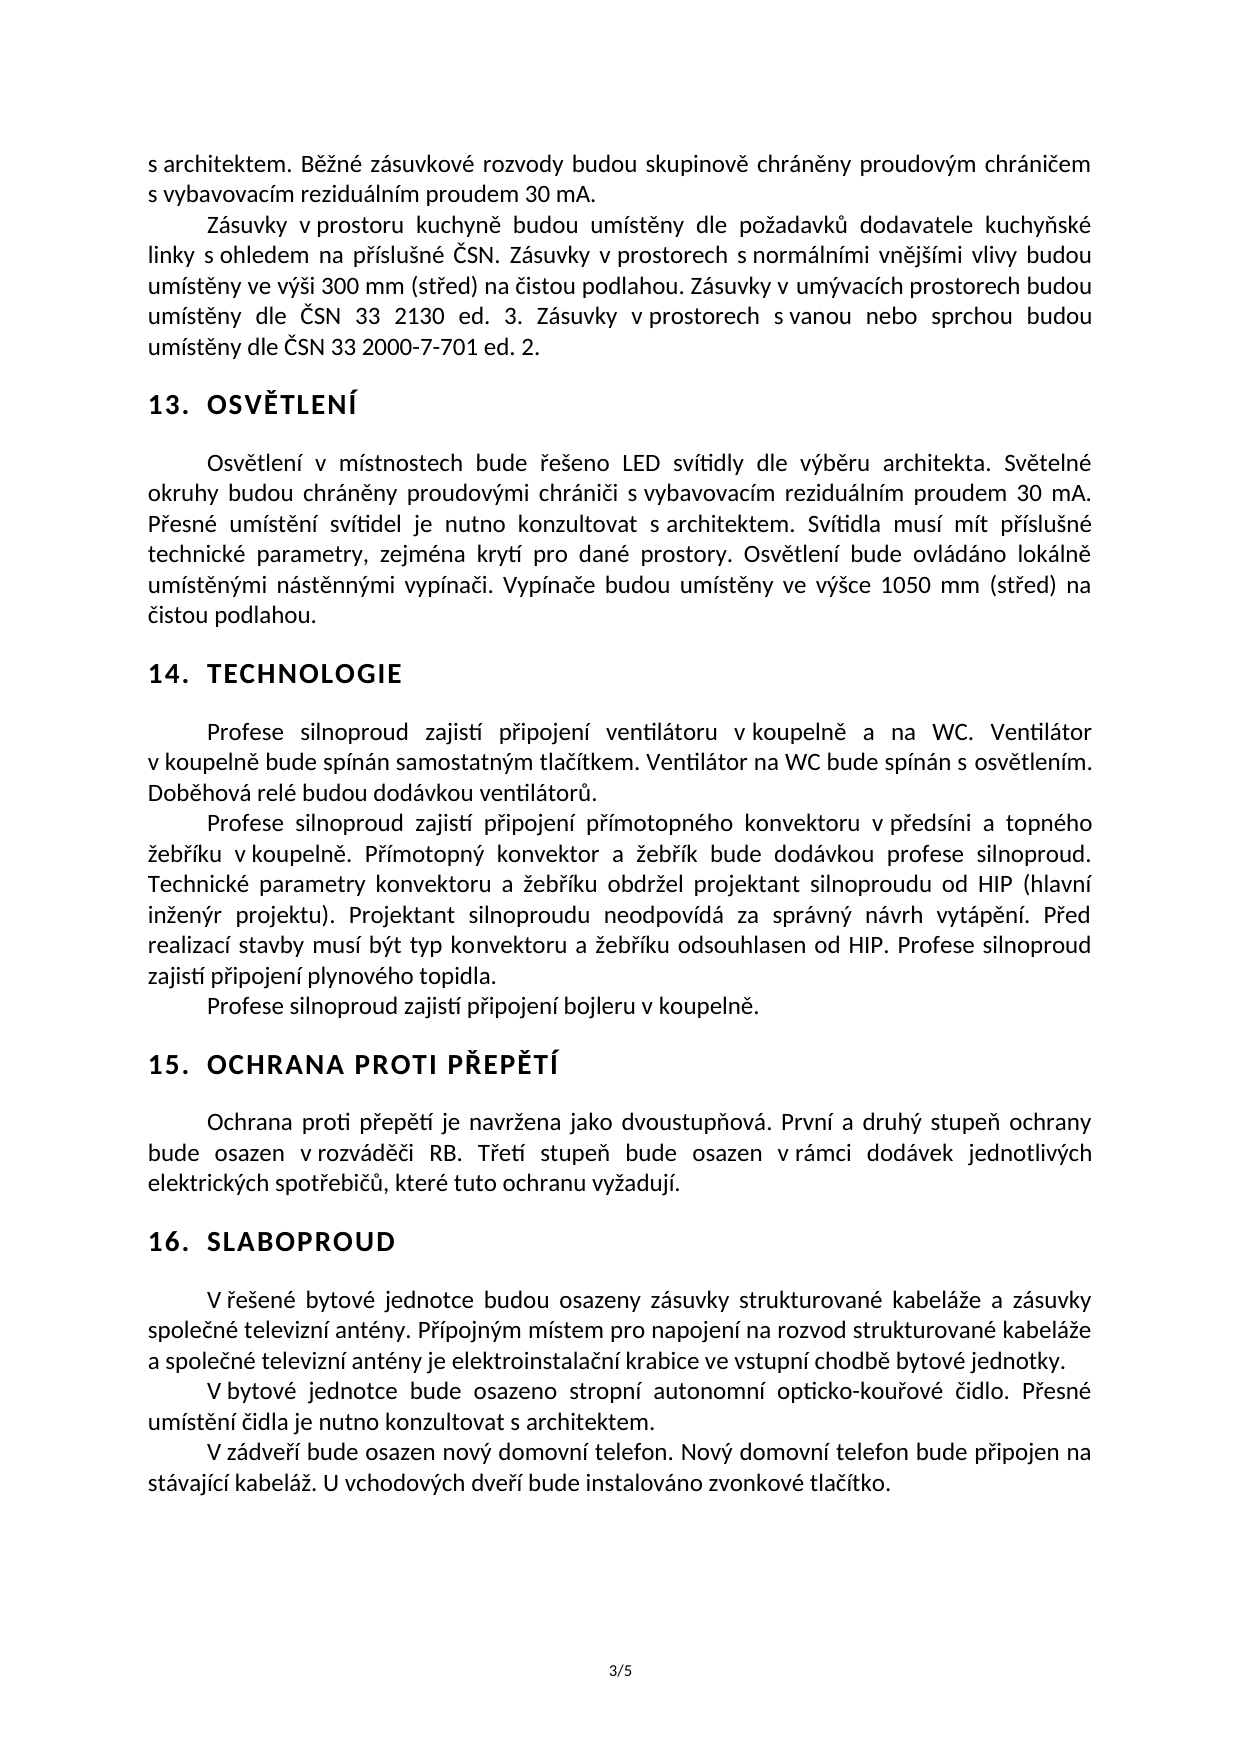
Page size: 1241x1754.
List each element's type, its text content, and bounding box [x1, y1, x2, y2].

text Osvětlení v místnostech bude řešeno LED svítidly dle výběru architekta. Světelné okruhy budou chráněny proudovými chrániči s vybavovacím reziduálním proudem 30 mA. Přesné umístění svítidel je nutno konzultovat s architektem. Svítidla musí mít příslušné technické parametry, zejména krytí pro dané prostory. Osvětlení bude ovládáno lokálně umístěnými nástěnnými vypínači. Vypínače budou umístěny ve výšce 1050 mm (střed) na čistou podlahou. [148, 447, 1092, 630]
text Zásuvky v prostoru kuchyně budou umístěny dle požadavků dodavatele kuchyňské linky s ohledem na příslušné ČSN. Zásuvky v prostorech s normálními vnějšími vlivy budou umístěny ve výši 300 mm (střed) na čistou podlahou. Zásuvky v umývacích prostorech budou umístěny dle ČSN 33 2130 ed. 3. Zásuvky v prostorech s vanou nebo sprchou budou umístěny dle ČSN 33 2000-7-701 ed. 2. [148, 209, 1092, 361]
text Profese silnoproud zajistí připojení bojleru v koupelně. [148, 990, 1092, 1021]
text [148, 148, 1092, 209]
subtitle Ochrana proti přepětí [148, 1046, 1092, 1082]
text V bytové jednotce bude osazeno stropní autonomní opticko-kouřové čidlo. Přesné umístění čidla je nutno konzultovat s architektem. [148, 1375, 1092, 1436]
text Profese silnoproud zajistí připojení přímotopného konvektoru v předsíni a topného žebříku v koupelně. Přímotopný konvektor a žebřík bude dodávkou profese silnoproud. Technické parametry konvektoru a žebříku obdržel projektant silnoproudu od HIP (hlavní inženýr projektu). Projektant silnoproudu neodpovídá za správný návrh vytápění. Před realizací stavby musí být typ konvektoru a žebříku odsouhlasen od HIP. Profese silnoproud zajistí připojení plynového topidla. [148, 807, 1092, 990]
text Ochrana proti přepětí je navržena jako dvoustupňová. První a druhý stupeň ochrany bude osazen v rozváděči RB. Třetí stupeň bude osazen v rámci dodávek jednotlivých elektrických spotřebičů, které tuto ochranu vyžadují. [148, 1107, 1092, 1198]
subtitle OSVĚTLENÍ [148, 386, 1092, 422]
text Profese silnoproud zajistí připojení ventilátoru v koupelně a na WC. Ventilátor v koupelně bude spínán samostatným tlačítkem. Ventilátor na WC bude spínán s osvětlením. Doběhová relé budou dodávkou ventilátorů. [148, 716, 1092, 807]
subtitle TECHNOLOGIE [148, 655, 1092, 691]
subtitle SLABOPROUD [148, 1223, 1092, 1259]
text V zádveří bude osazen nový domovní telefon. Nový domovní telefon bude připojen na stávající kabeláž. U vchodových dveří bude instalováno zvonkové tlačítko. [148, 1436, 1092, 1497]
text V řešené bytové jednotce budou osazeny zásuvky strukturované kabeláže a zásuvky společné televizní antény. Přípojným místem pro napojení na rozvod strukturované kabeláže a společné televizní antény je elektroinstalační krabice ve vstupní chodbě bytové jednotky. [148, 1284, 1092, 1375]
